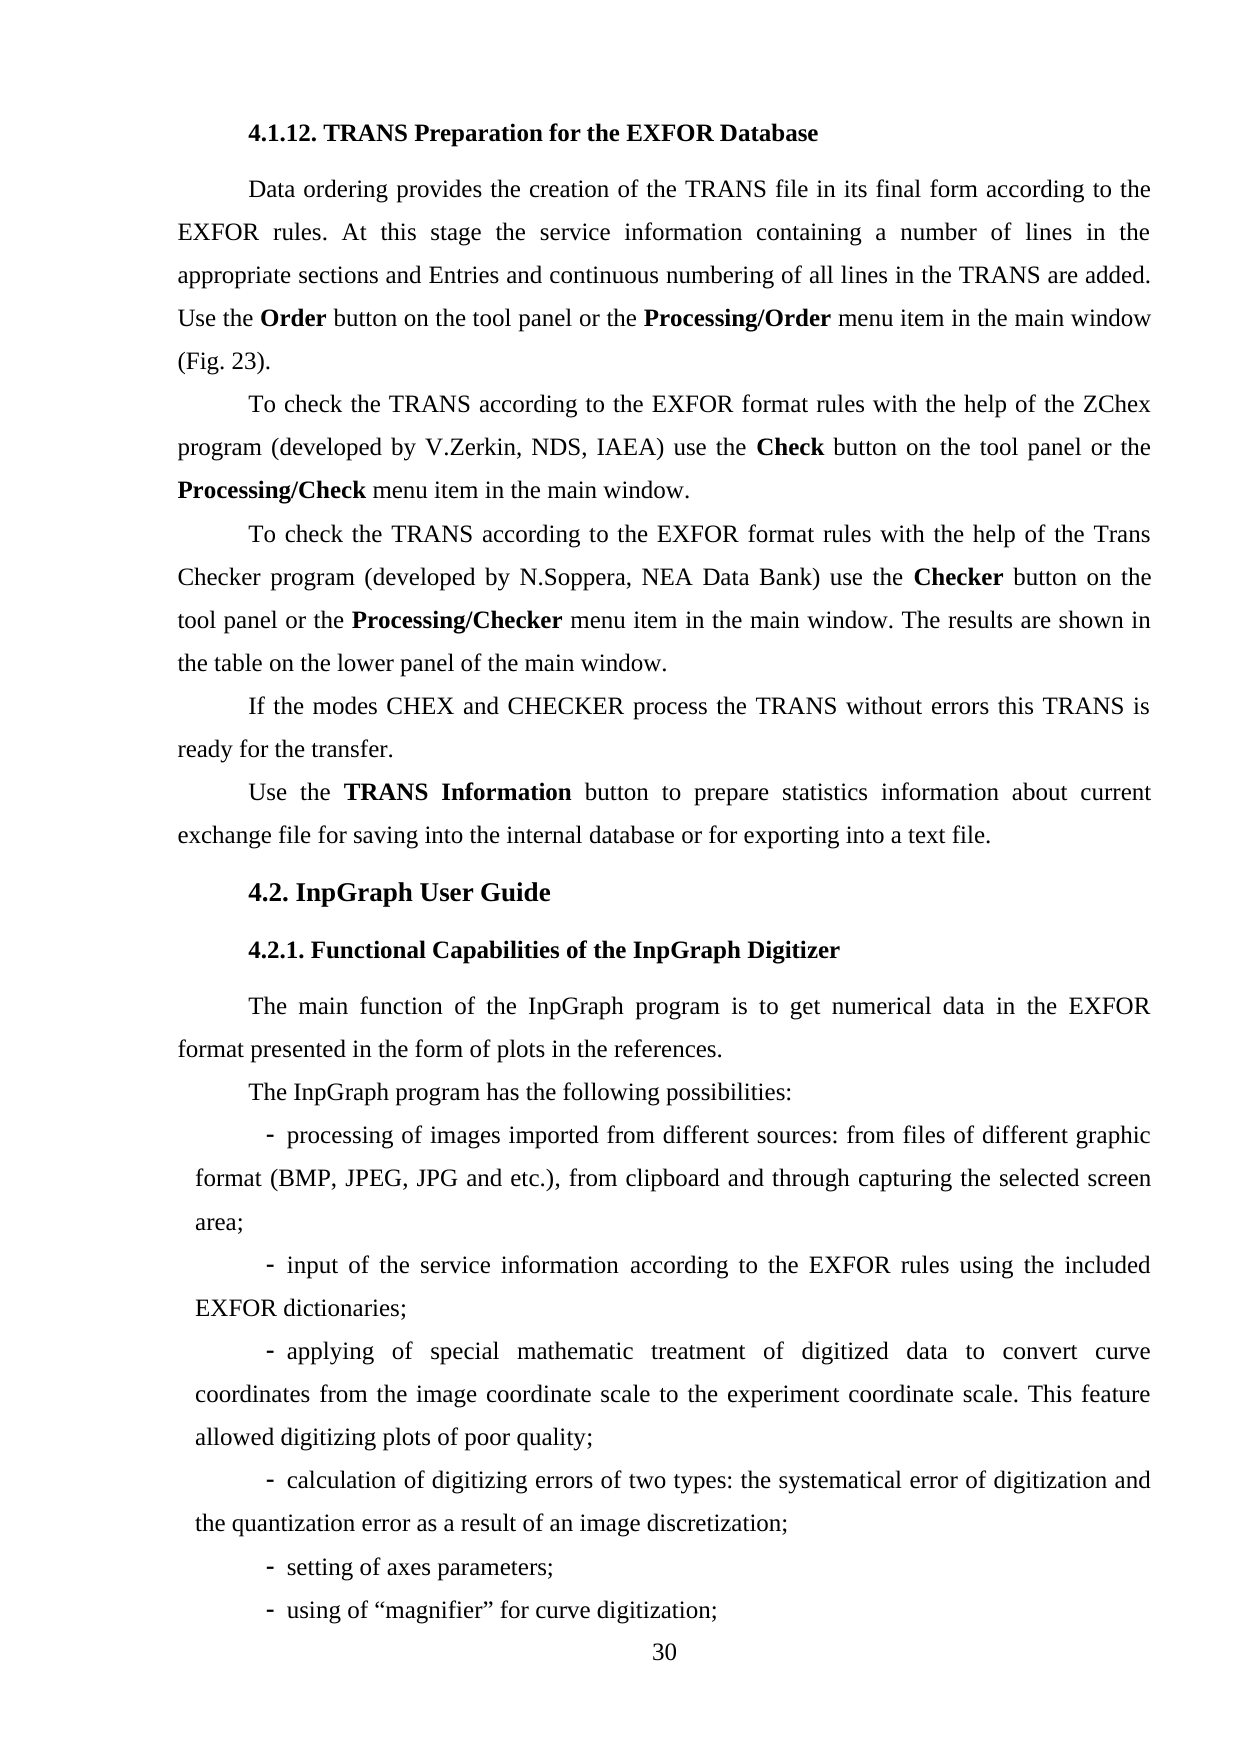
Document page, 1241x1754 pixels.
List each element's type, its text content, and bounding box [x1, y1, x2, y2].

text calculation of digitizing errors of two types: the systematical error of digitization and the quantization error as a result of an image discretization; [195, 1465, 1152, 1537]
text setting of axes parameters; [195, 1552, 1152, 1580]
text The InpGraph program has the following possibilities: [177, 1077, 1152, 1106]
text TRANS Preparation for the EXFOR Database [177, 118, 1152, 147]
text InpGraph User Guide [177, 876, 1152, 907]
text Functional Capabilities of the InpGraph Digitizer [177, 935, 1152, 964]
text input of the service information according to the EXFOR rules using the included EXFOR dictionaries; [195, 1250, 1152, 1322]
text applying of special mathematic treatment of digitized data to convert curve coordinates from the image coordinate scale to the experiment coordinate scale. This feature allowed digitizing plots of poor quality; [195, 1336, 1152, 1451]
text Use the TRANS Information button to prepare statistics information about current exchange file for saving into the internal database or for exporting into a text file. [177, 777, 1152, 849]
text If the modes CHEX and CHECKER process the TRANS without errors this TRANS is ready for the transfer. [177, 691, 1152, 763]
text The main function of the InpGraph program is to get numerical data in the EXFOR format presented in the form of plots in the references. [177, 991, 1152, 1063]
text To check the TRANS according to the EXFOR format rules with the help of the ZChex program (developed by V.Zerkin, NDS, IAEA) use the Check button on the tool panel or the Processing/Check menu item in the main window. [177, 389, 1152, 504]
text To check the TRANS according to the EXFOR format rules with the help of the Trans Checker program (developed by N.Soppera, NEA Data Bank) use the Checker button on the tool panel or the Processing/Checker menu item in the main window. The results are shown in the table on the lower panel of the main window. [177, 519, 1152, 677]
text using of “magnifier” for curve digitization; [195, 1595, 1152, 1623]
text processing of images imported from different sources: from files of different graphic format (BMP, JPEG, JPG and etc.), from clipboard and through capturing the selected screen area; [195, 1120, 1152, 1235]
text Data ordering provides the creation of the TRANS file in its final form according to the EXFOR rules. At this stage the service information containing a number of lines in the appropriate sections and Entries and continuous numbering of all lines in the TRANS are added. Use the Order button on the tool panel or the Processing/Order menu item in the main window (Fig. 23). [177, 174, 1152, 375]
